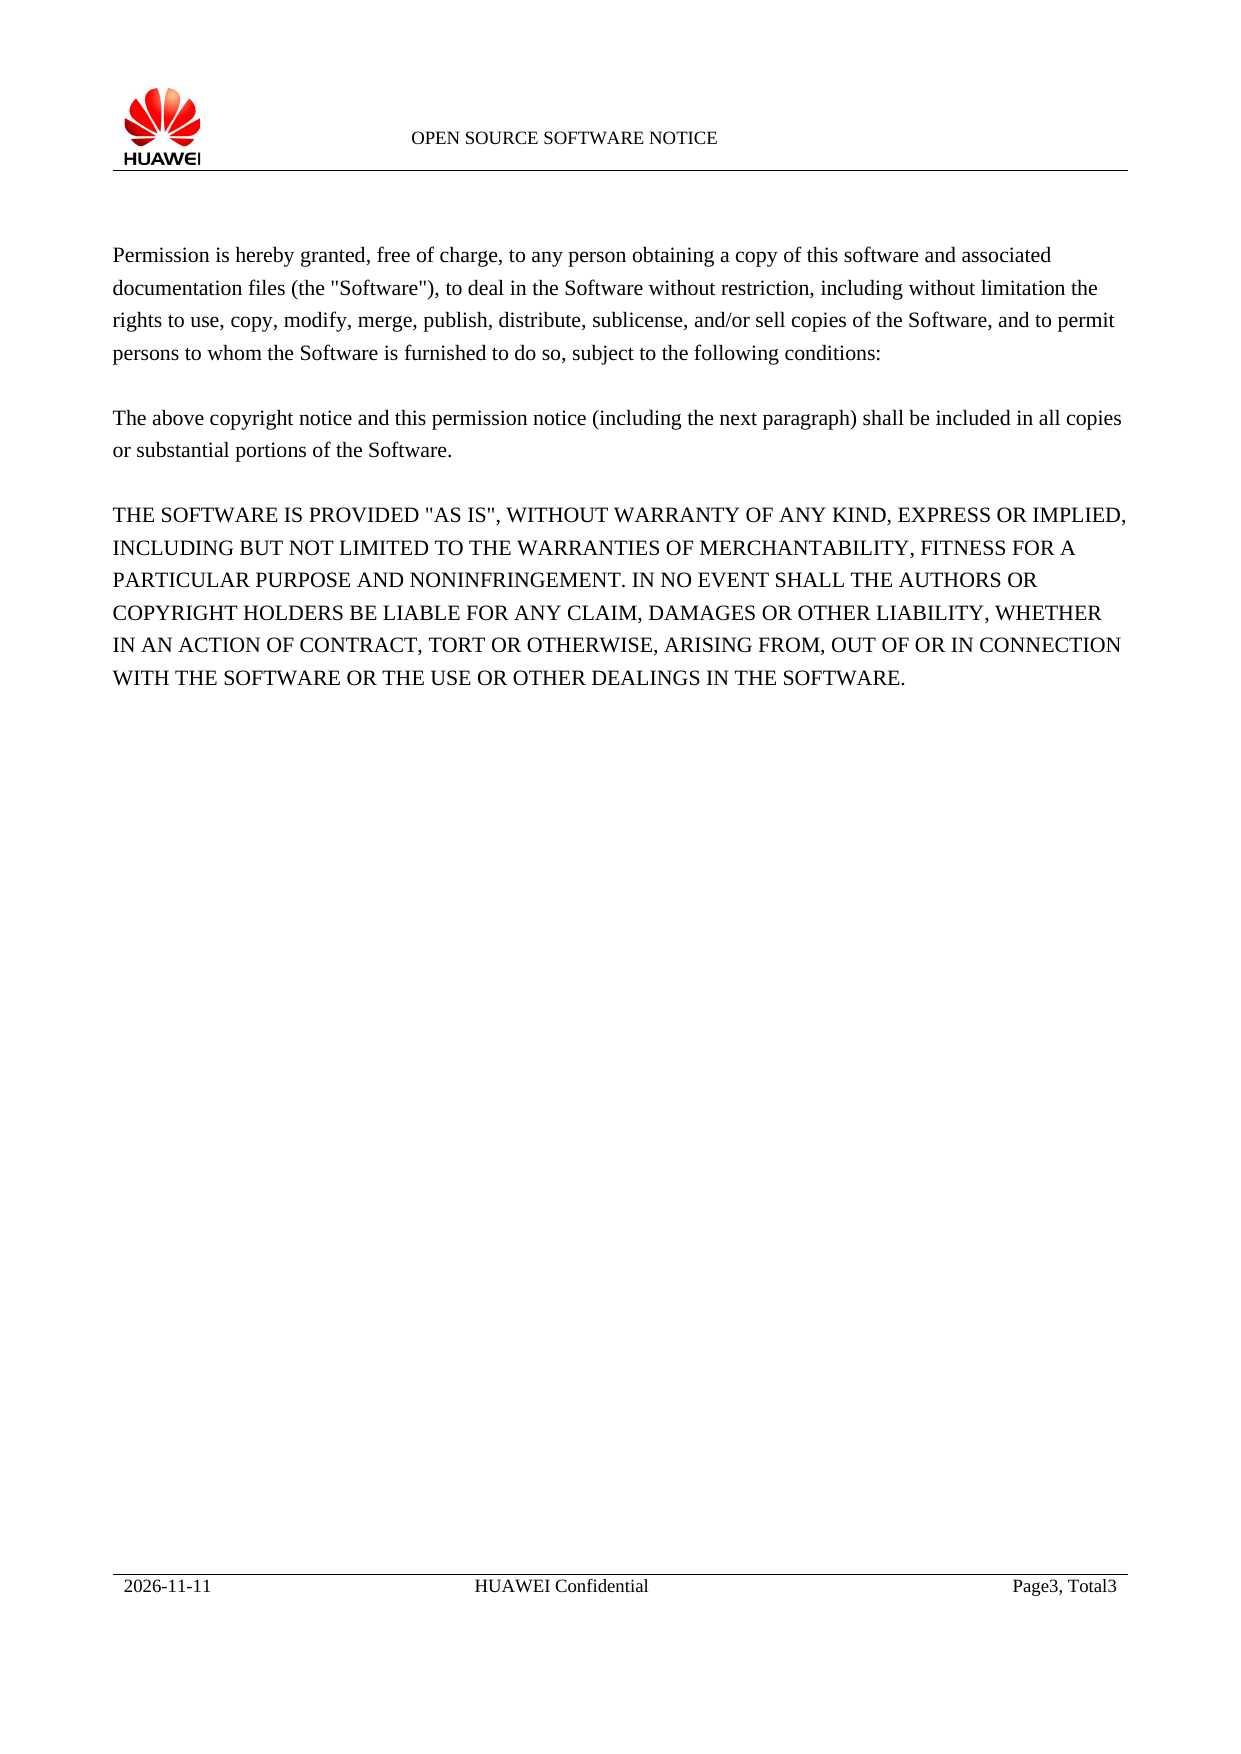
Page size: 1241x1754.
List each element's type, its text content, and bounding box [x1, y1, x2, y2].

picture [124, 88, 201, 165]
